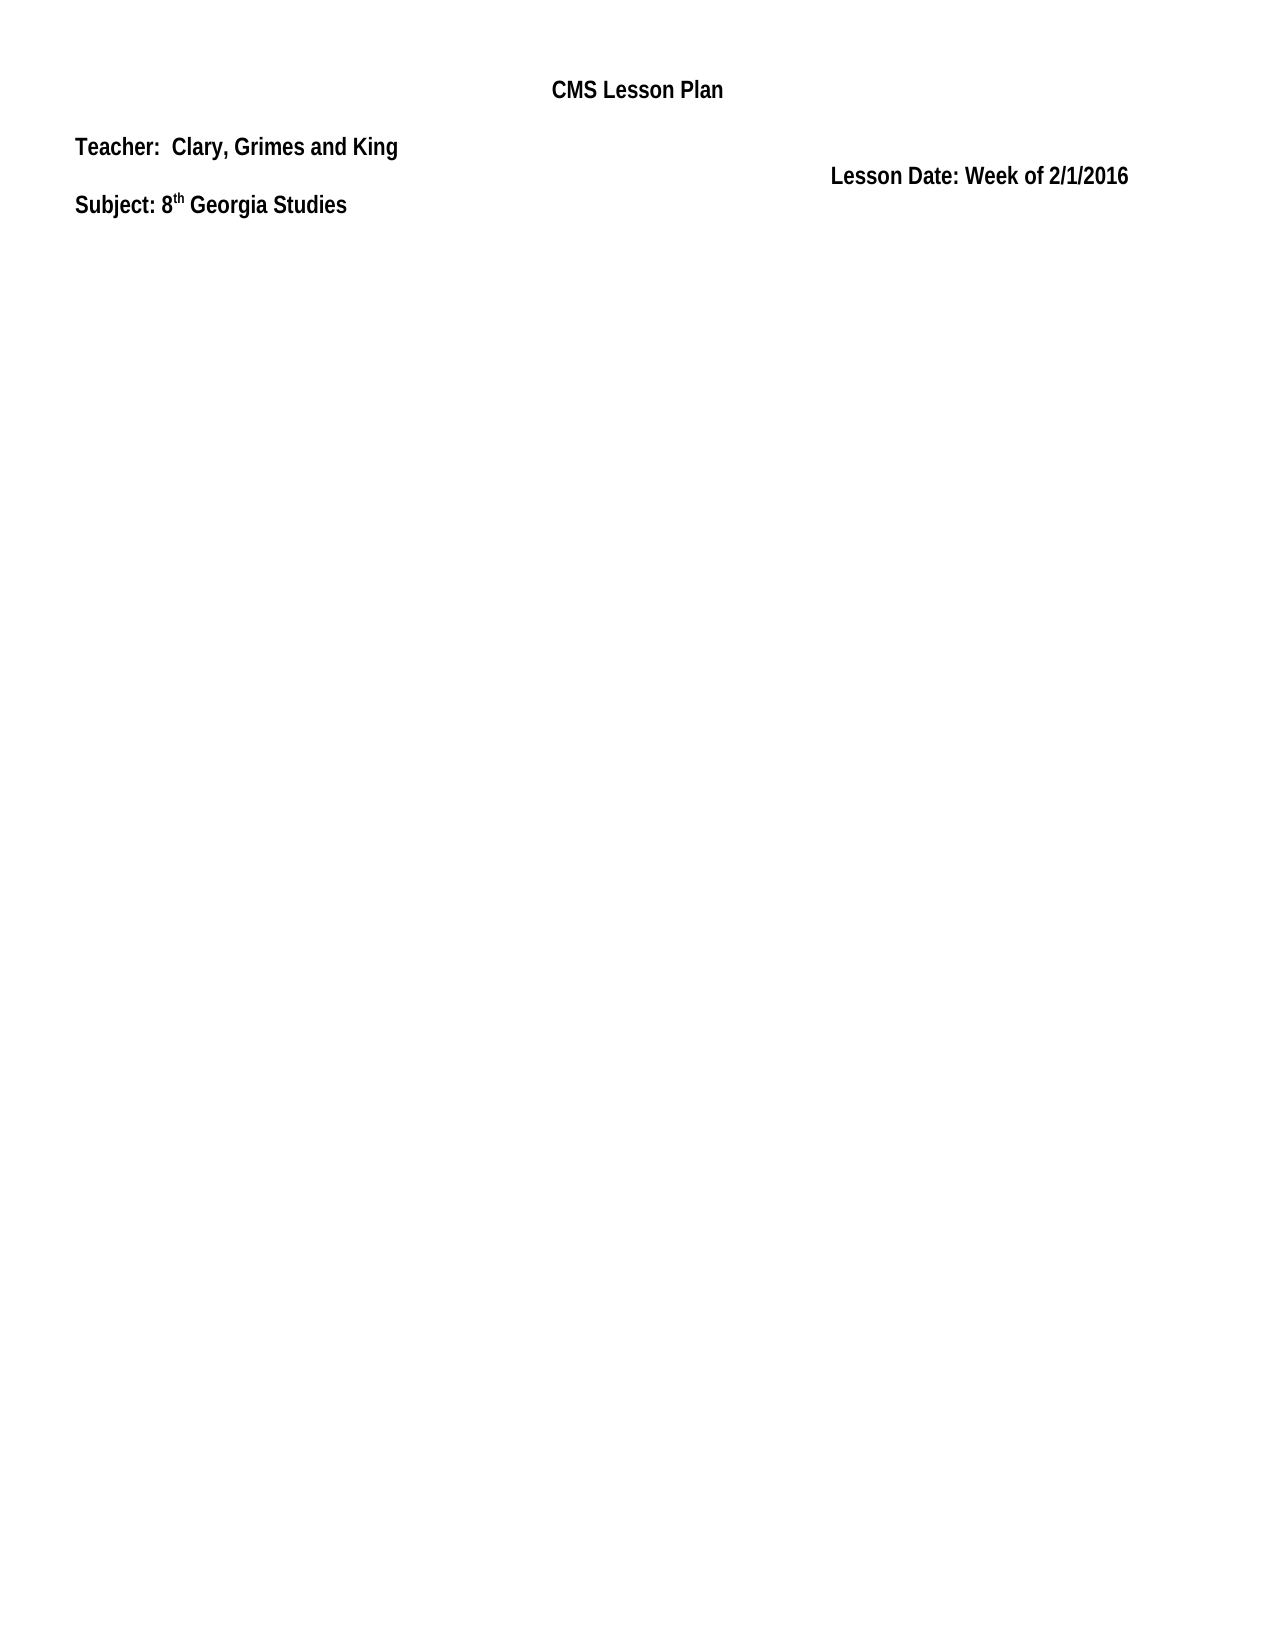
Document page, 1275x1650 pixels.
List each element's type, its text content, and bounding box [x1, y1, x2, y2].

title CMS Lesson Plan [75, 75, 1200, 104]
title Teacher: Clary, Grimes and King Lesson Date: Week of 2/1/2016 [75, 132, 1200, 189]
title Subject: 8th Georgia Studies [75, 189, 1200, 247]
